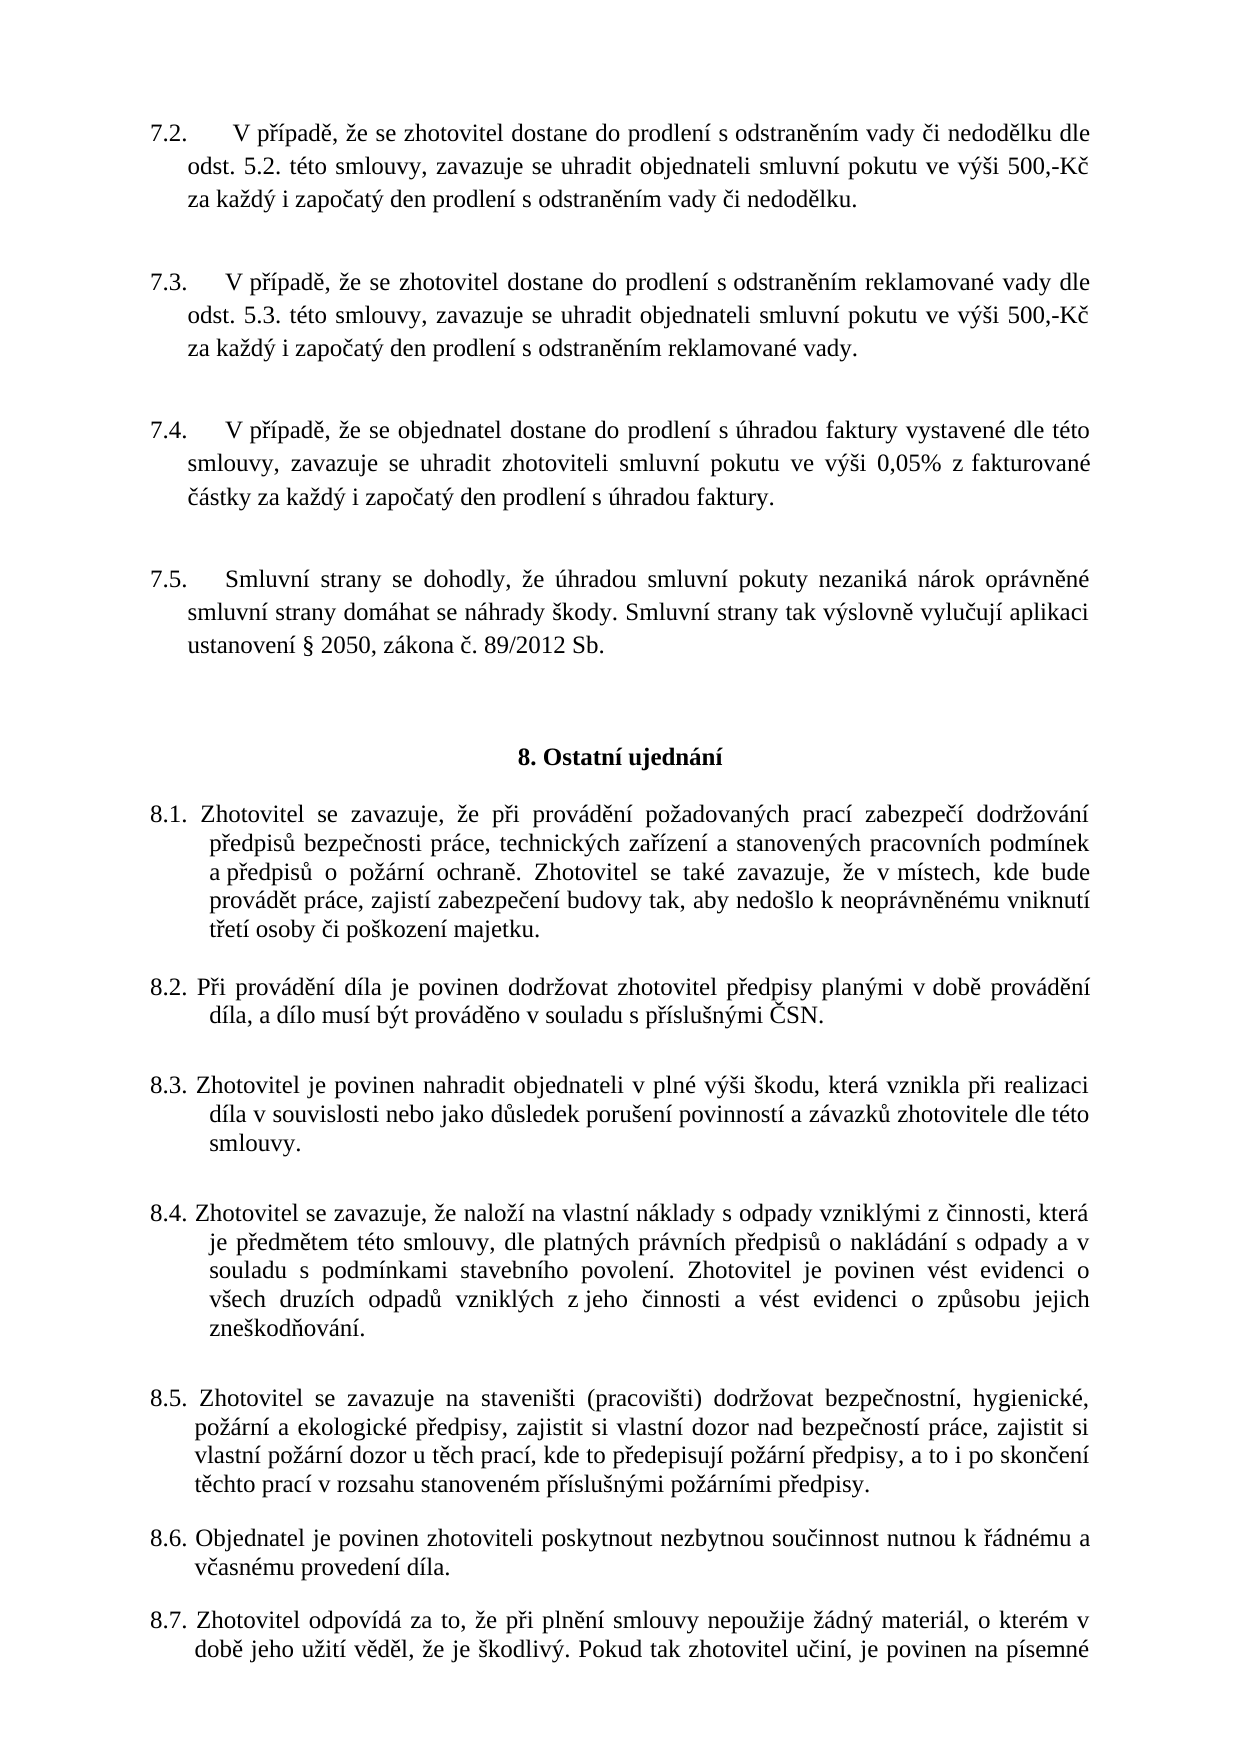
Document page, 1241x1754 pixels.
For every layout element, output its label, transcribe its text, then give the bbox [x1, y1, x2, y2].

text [150, 1605, 1090, 1663]
list Smluvní strany se dohodly, že úhradou smluvní pokuty nezaniká nárok oprávněné smluvní strany domáhat se náhrady škody. Smluvní strany tak výslovně vylučují aplikaci ustanovení § 2050, zákona č. 89/2012 Sb. [150, 564, 1090, 659]
text 8. Ostatní ujednání [150, 742, 1090, 770]
list V případě, že se zhotovitel dostane do prodlení s odstraněním vady či nedodělku dle odst. 5.2. této smlouvy, zavazuje se uhradit objednateli smluvní pokutu ve výši 500,-Kč za každý i započatý den prodlení s odstraněním vady či nedodělku. [150, 118, 1090, 213]
list V případě, že se zhotovitel dostane do prodlení s odstraněním reklamované vady dle odst. 5.3. této smlouvy, zavazuje se uhradit objednateli smluvní pokutu ve výši 500,-Kč za každý i započatý den prodlení s odstraněním reklamované vady. [150, 267, 1090, 362]
text 8.6. Objednatel je povinen zhotoviteli poskytnout nezbytnou součinnost nutnou k řádnému a včasnému provedení díla. [150, 1523, 1090, 1580]
text 8.3. Zhotovitel je povinen nahradit objednateli v plné výši škodu, která vznikla při realizaci díla v souvislosti nebo jako důsledek porušení povinností a závazků zhotovitele dle této smlouvy. [150, 1070, 1090, 1157]
text 8.5. Zhotovitel se zavazuje na staveništi (pracovišti) dodržovat bezpečnostní, hygienické, požární a ekologické předpisy, zajistit si vlastní dozor nad bezpečností práce, zajistit si vlastní požární dozor u těch prací, kde to předepisují požární předpisy, a to i po skončení těchto prací v rozsahu stanoveném příslušnými požárními předpisy. [150, 1383, 1090, 1498]
text 8.2. Při provádění díla je povinen dodržovat zhotovitel předpisy planými v době provádění díla, a dílo musí být prováděno v souladu s příslušnými ČSN. [150, 972, 1090, 1029]
text 8.1. Zhotovitel se zavazuje, že při provádění požadovaných prací zabezpečí dodržování předpisů bezpečnosti práce, technických zařízení a stanovených pracovních podmínek a předpisů o požární ochraně. Zhotovitel se také zavazuje, že v místech, kde bude provádět práce, zajistí zabezpečení budovy tak, aby nedošlo k neoprávněnému vniknutí třetí osoby či poškození majetku. [150, 799, 1090, 943]
list V případě, že se objednatel dostane do prodlení s úhradou faktury vystavené dle této smlouvy, zavazuje se uhradit zhotoviteli smluvní pokutu ve výši 0,05% z fakturované částky za každý i započatý den prodlení s úhradou faktury. [150, 416, 1090, 510]
text 8.4. Zhotovitel se zavazuje, že naloží na vlastní náklady s odpady vzniklými z činnosti, která je předmětem této smlouvy, dle platných právních předpisů o nakládání s odpady a v souladu s podmínkami stavebního povolení. Zhotovitel je povinen vést evidenci o všech druzích odpadů vzniklých z jeho činnosti a vést evidenci o způsobu jejich zneškodňování. [150, 1198, 1090, 1342]
